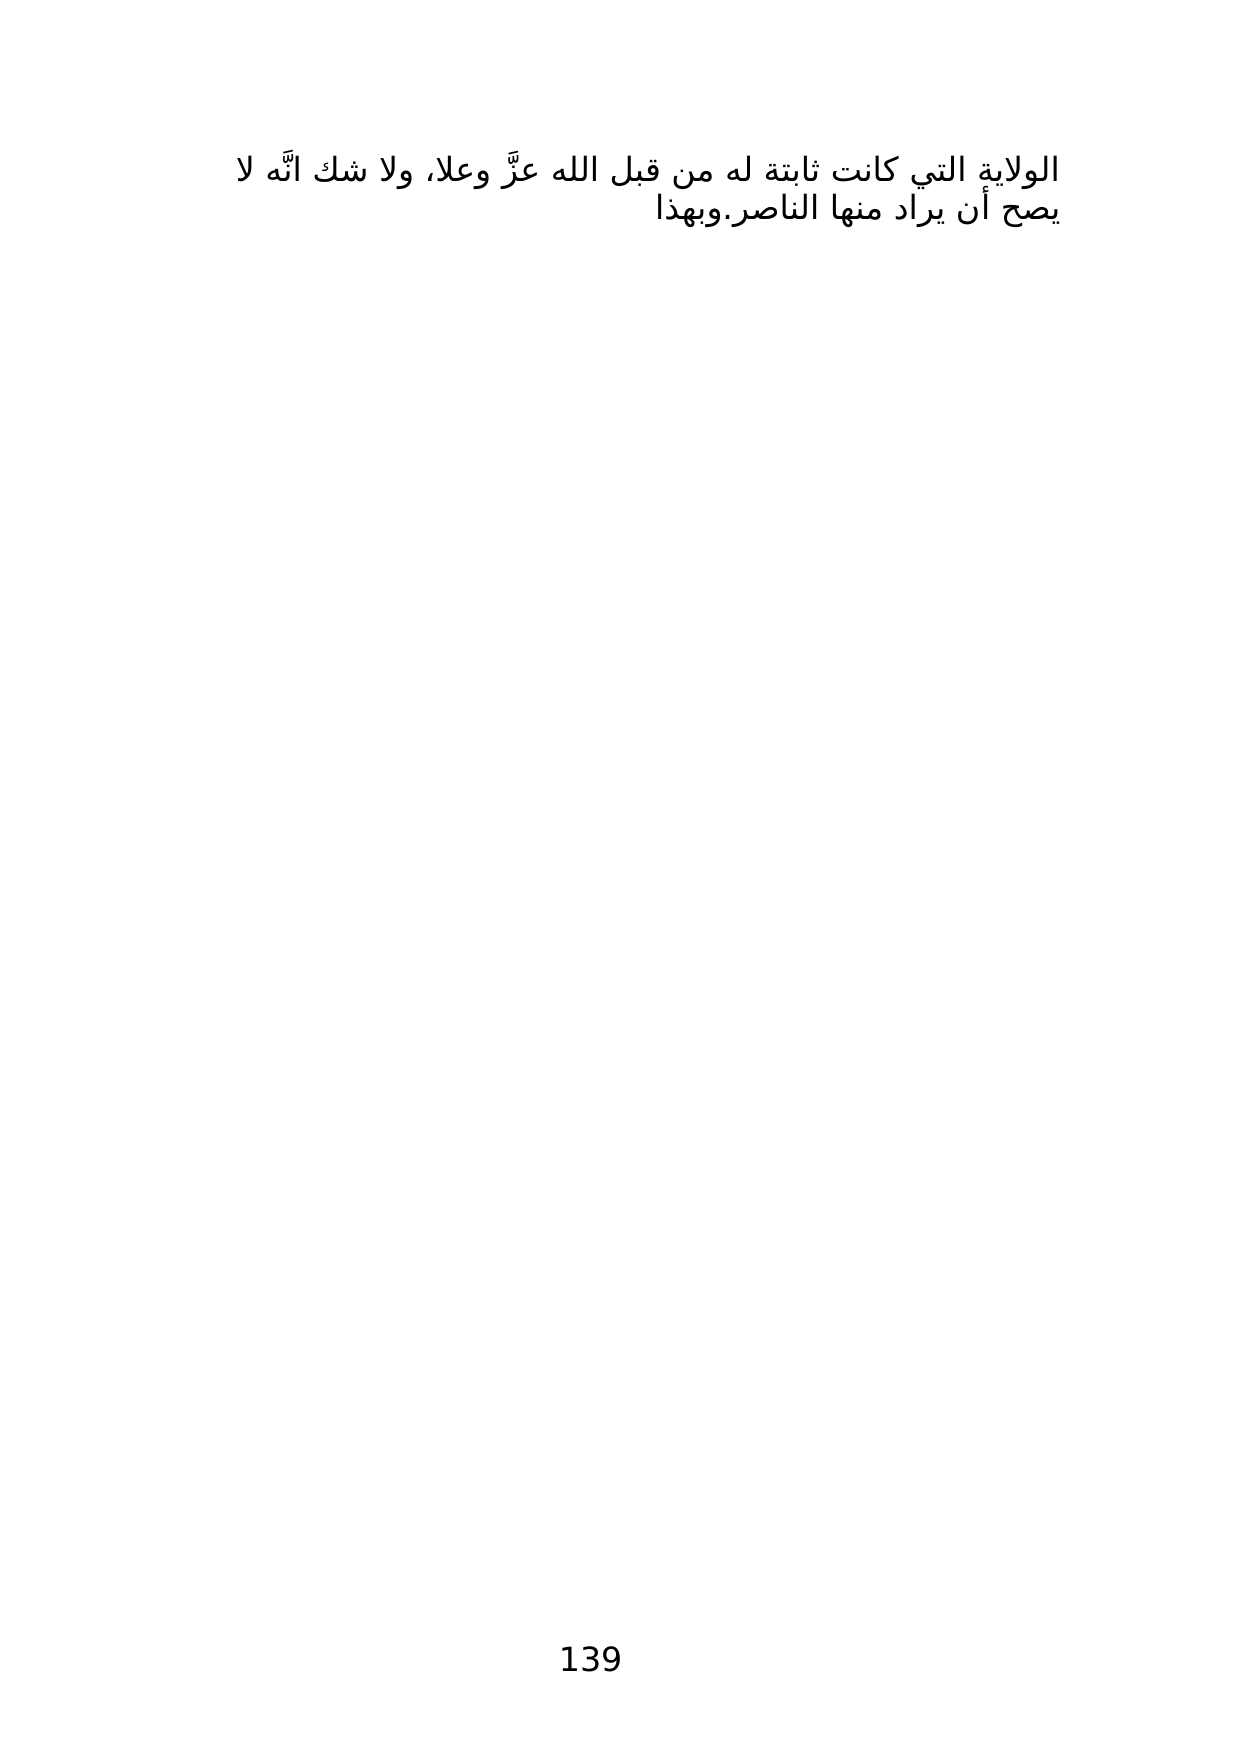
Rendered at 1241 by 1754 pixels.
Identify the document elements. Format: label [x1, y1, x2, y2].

text [180, 150, 1060, 228]
